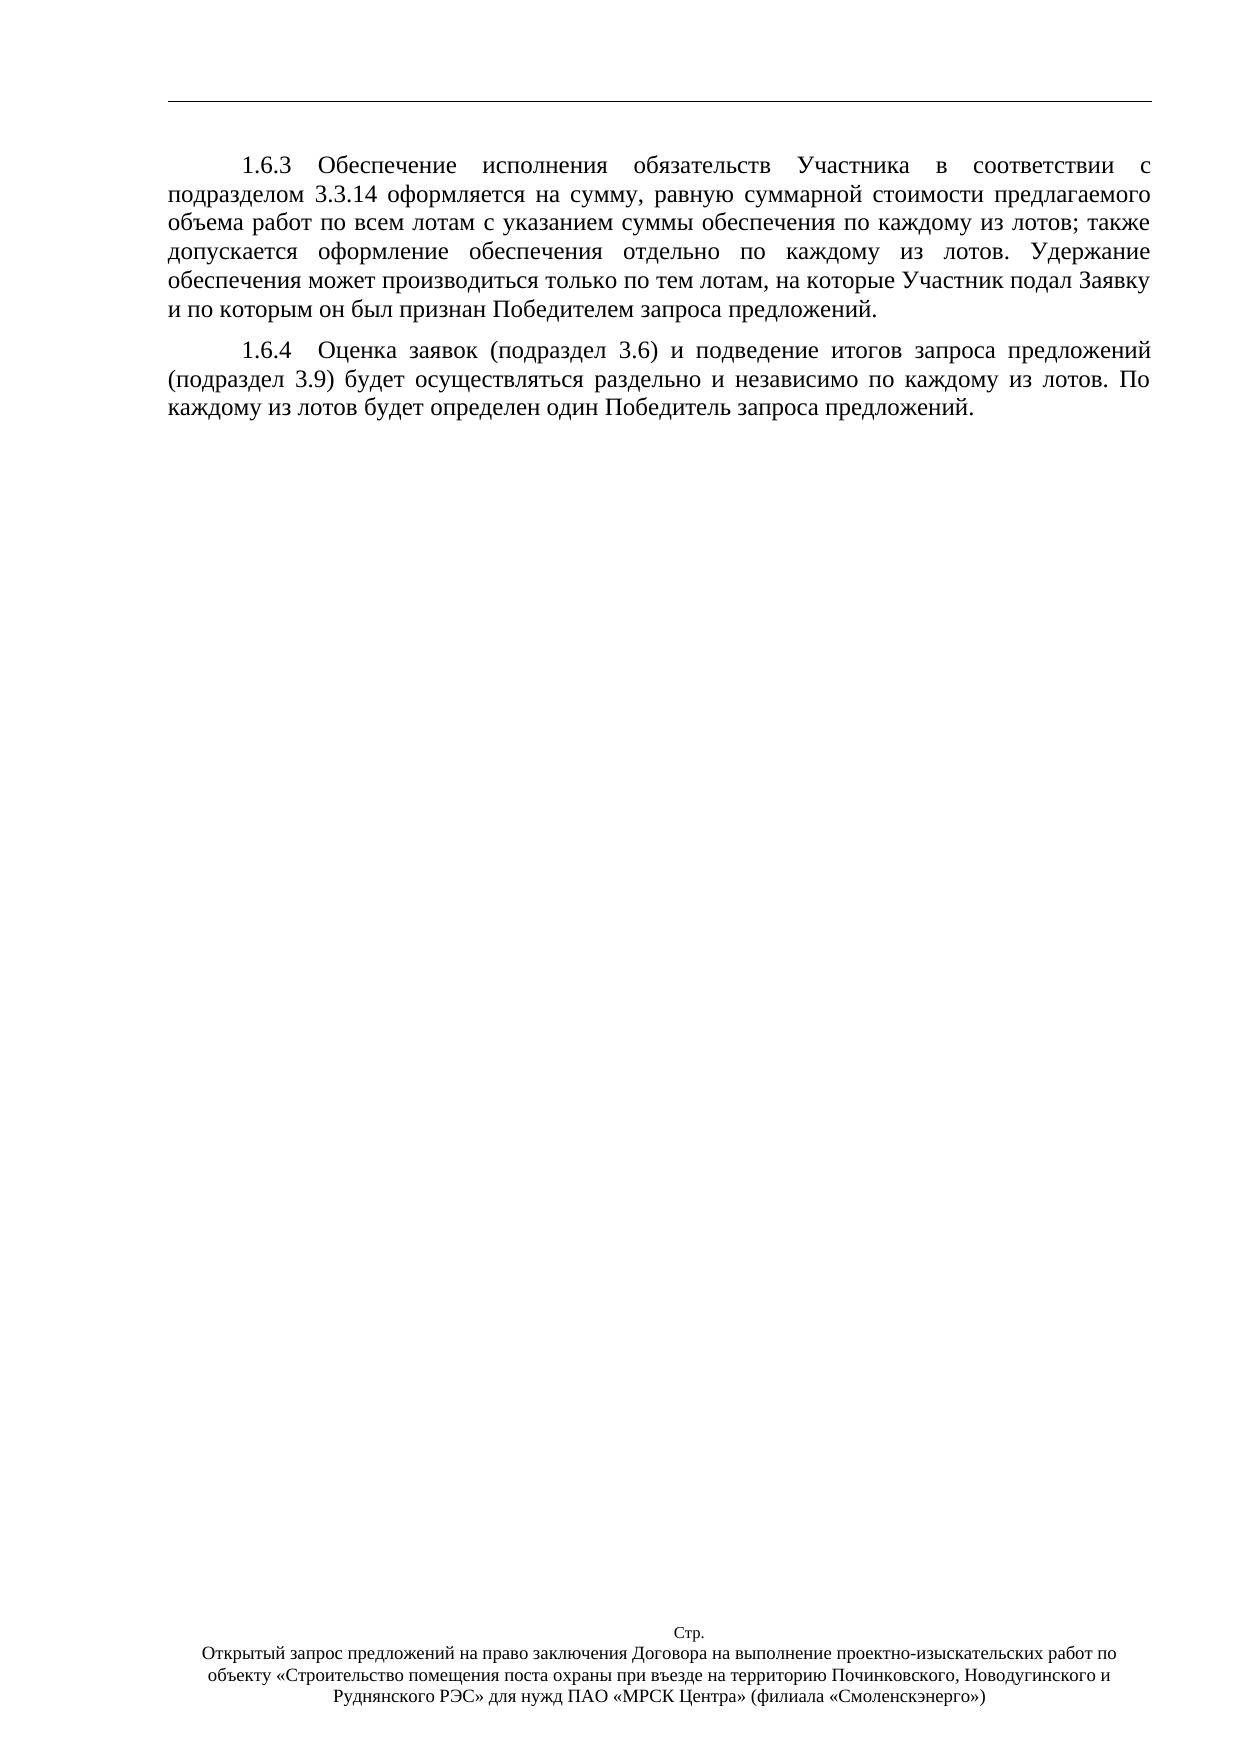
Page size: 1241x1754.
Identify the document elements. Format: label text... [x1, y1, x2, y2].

subtitle Оценка заявок (подраздел 3.6) и подведение итогов запроса предложений (подраздел 3.9) будет осуществляться раздельно и независимо по каждому из лотов. По каждому из лотов будет определен один Победитель запроса предложений. [168, 335, 1152, 421]
subtitle Обеспечение исполнения обязательств Участника в соответствии с подразделом 3.3.14 оформляется на сумму, равную суммарной стоимости предлагаемого объема работ по всем лотам с указанием суммы обеспечения по каждому из лотов; также допускается оформление обеспечения отдельно по каждому из лотов. Удержание обеспечения может производиться только по тем лотам, на которые Участник подал Заявку и по которым он был признан Победителем запроса предложений. [168, 150, 1152, 322]
